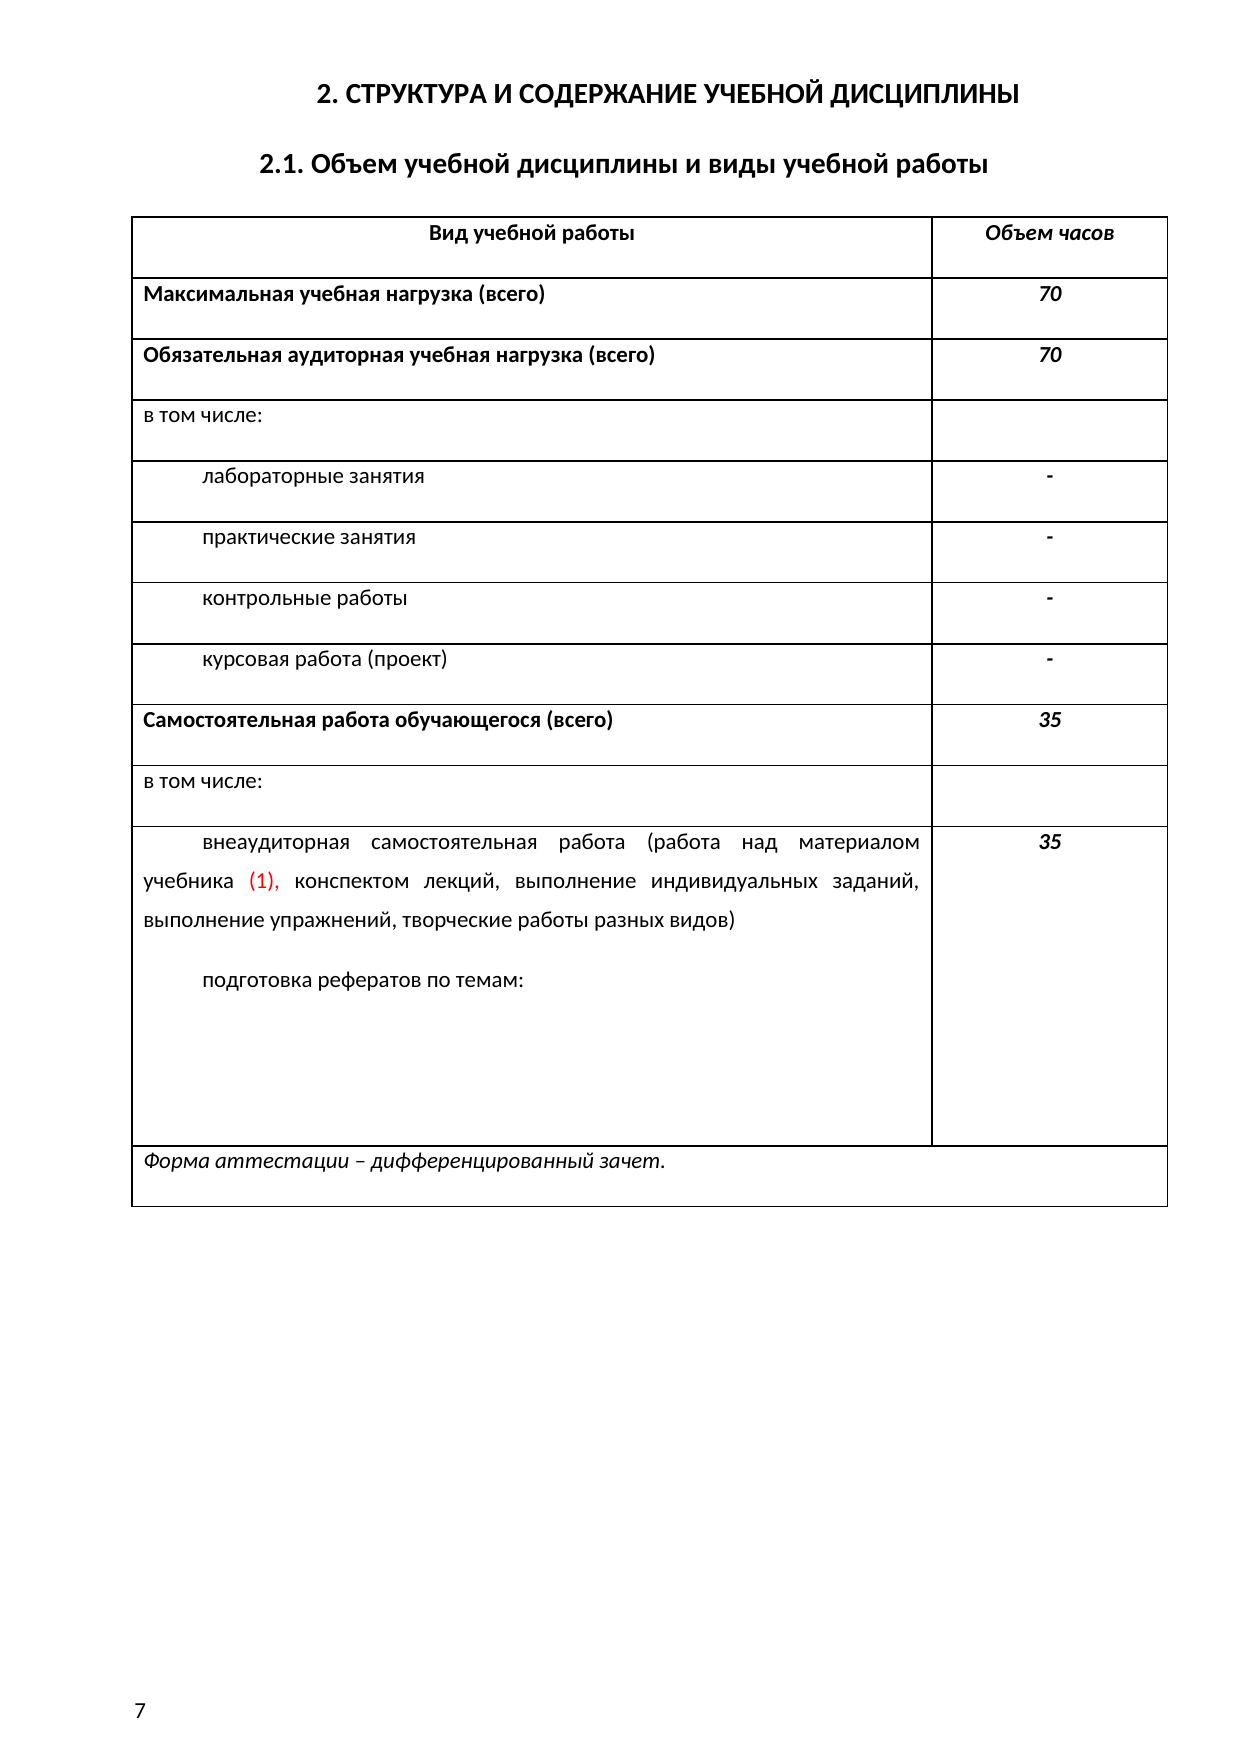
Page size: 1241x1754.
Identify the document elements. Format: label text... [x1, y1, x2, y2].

table_cell [933, 766, 1167, 826]
table_cell в том числе: [133, 401, 931, 460]
table_header Вид учебной работы [133, 218, 931, 277]
text 2.1. Объем учебной дисциплины и виды учебной работы [115, 146, 1165, 181]
table_cell 70 [933, 340, 1167, 399]
table_cell [933, 401, 1167, 460]
table_cell Форма аттестации – дифференцированный зачет. [133, 1147, 1167, 1206]
table_cell 35 [933, 827, 1167, 1145]
table_cell 35 [933, 705, 1167, 765]
table_cell 70 [933, 279, 1167, 338]
text 2. СТРУКТУРА И СОДЕРЖАНИЕ УЧЕБНОЙ ДИСЦИПЛИНЫ [172, 75, 1165, 111]
table_cell Самостоятельная работа обучающегося (всего) [133, 705, 931, 765]
table_cell курсовая работа (проект) [133, 645, 931, 704]
table_cell контрольные работы [133, 583, 931, 643]
table_cell - [933, 523, 1167, 582]
table_cell Максимальная учебная нагрузка (всего) [133, 279, 931, 338]
table_cell Обязательная аудиторная учебная нагрузка (всего) [133, 340, 931, 399]
table_cell внеаудиторная самостоятельная работа (работа над материалом учебника (1), конспектом лекций, выполнение индивидуальных заданий, выполнение упражнений, творческие работы разных видов) подготовка рефератов по темам: [133, 827, 931, 1145]
table_cell - [933, 583, 1167, 643]
table_cell в том числе: [133, 766, 931, 826]
table_cell - [933, 645, 1167, 704]
table_header Объем часов [933, 218, 1167, 277]
table_cell - [933, 462, 1167, 521]
table_cell лабораторные занятия [133, 462, 931, 521]
table_cell практические занятия [133, 523, 931, 582]
